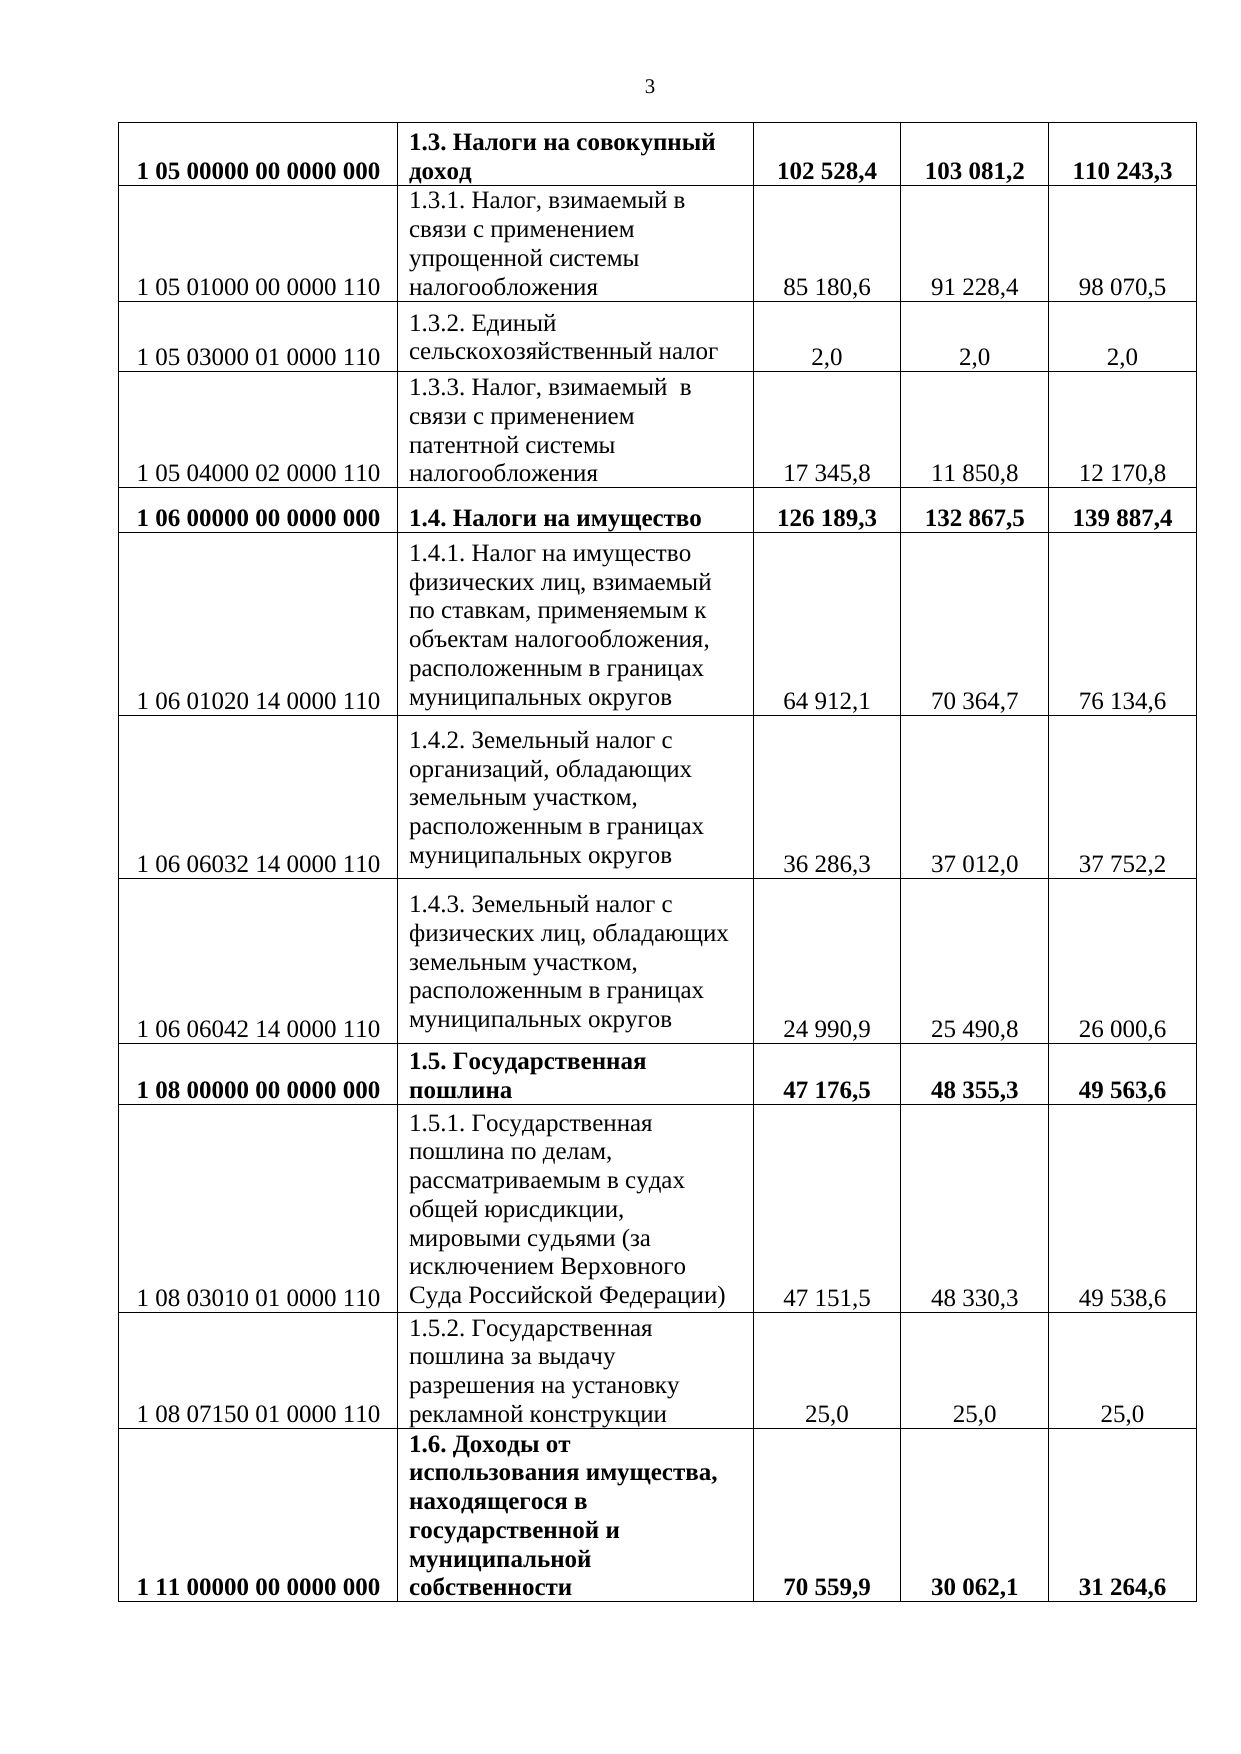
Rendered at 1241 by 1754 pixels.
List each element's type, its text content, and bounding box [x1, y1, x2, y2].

table_cell 1.4.2. Земельный налог с организаций, обладающих земельным участком, расположенным в границах муниципальных округов [398, 716, 753, 878]
table_cell 26 000,6 [1049, 879, 1196, 1043]
table_cell 1.3.1. Налог, взимаемый в связи с применением упрощенной системы налогообложения [398, 186, 753, 301]
table_cell 12 170,8 [1049, 372, 1196, 487]
table_cell 1.5. Государственная пошлина [398, 1044, 753, 1104]
table_cell 1.5.1. Государственная пошлина по делам, рассматриваемым в судах общей юрисдикции, мировыми судьями (за исключением Верховного Суда Российской Федерации) [398, 1105, 753, 1312]
table_cell 91 228,4 [901, 186, 1048, 301]
table_cell 98 070,5 [1049, 186, 1196, 301]
table_cell 30 062,1 [901, 1429, 1048, 1601]
table_cell 1.4. Налоги на имущество [398, 488, 753, 532]
table_cell 1.4.3. Земельный налог с физических лиц, обладающих земельным участком, расположенным в границах муниципальных округов [398, 879, 753, 1043]
table_cell 48 330,3 [901, 1105, 1048, 1312]
table_cell 37 752,2 [1049, 716, 1196, 878]
table_cell 1.3.3. Налог, взимаемый в связи с применением патентной системы налогообложения [398, 372, 753, 487]
table_cell 76 134,6 [1049, 533, 1196, 715]
table_cell 24 990,9 [754, 879, 900, 1043]
table_cell 1 06 01020 14 0000 110 [119, 533, 397, 715]
table_cell 1.4.1. Налог на имущество физических лиц, взимаемый по ставкам, применяемым к объектам налогообложения, расположенным в границах муниципальных округов [398, 533, 753, 715]
table_cell 48 355,3 [901, 1044, 1048, 1104]
table_cell 1 08 03010 01 0000 110 [119, 1105, 397, 1312]
table_cell 70 364,7 [901, 533, 1048, 715]
table_cell 1 05 04000 02 0000 110 [119, 372, 397, 487]
table_cell 1 06 06032 14 0000 110 [119, 716, 397, 878]
table_cell 1.3.2. Единый сельскохозяйственный налог [398, 302, 753, 371]
table_cell 2,0 [754, 302, 900, 371]
table_cell 25,0 [901, 1313, 1048, 1428]
table_cell 11 850,8 [901, 372, 1048, 487]
table_cell 49 538,6 [1049, 1105, 1196, 1312]
table_cell 25 490,8 [901, 879, 1048, 1043]
table_cell 103 081,2 [901, 123, 1048, 184]
table_cell 47 176,5 [754, 1044, 900, 1104]
table_cell 49 563,6 [1049, 1044, 1196, 1104]
table_cell 36 286,3 [754, 716, 900, 878]
table_cell 1 08 07150 01 0000 110 [119, 1313, 397, 1428]
table_cell 25,0 [754, 1313, 900, 1428]
table_cell 126 189,3 [754, 488, 900, 532]
table_cell 85 180,6 [754, 186, 900, 301]
table_cell 70 559,9 [754, 1429, 900, 1601]
table_cell 17 345,8 [754, 372, 900, 487]
table_cell 102 528,4 [754, 123, 900, 184]
table_cell 1 05 03000 01 0000 110 [119, 302, 397, 371]
table_cell 1 05 01000 00 0000 110 [119, 186, 397, 301]
table_cell 25,0 [1049, 1313, 1196, 1428]
table_cell 139 887,4 [1049, 488, 1196, 532]
table_cell 132 867,5 [901, 488, 1048, 532]
table_cell 2,0 [1049, 302, 1196, 371]
table_cell 1 08 00000 00 0000 000 [119, 1044, 397, 1104]
table_cell 64 912,1 [754, 533, 900, 715]
table_cell 1 05 00000 00 0000 000 [119, 123, 397, 184]
table_cell 1.5.2. Государственная пошлина за выдачу разрешения на установку рекламной конструкции [398, 1313, 753, 1428]
table_cell 1 06 06042 14 0000 110 [119, 879, 397, 1043]
table_cell 31 264,6 [1049, 1429, 1196, 1601]
table_cell 47 151,5 [754, 1105, 900, 1312]
table_cell 1 06 00000 00 0000 000 [119, 488, 397, 532]
table_cell 1 11 00000 00 0000 000 [119, 1429, 397, 1601]
table_cell 2,0 [901, 302, 1048, 371]
table_cell 1.3. Налоги на совокупный доход [398, 123, 753, 184]
table_cell 110 243,3 [1049, 123, 1196, 184]
table_cell 1.6. Доходы от использования имущества, находящегося в государственной и муниципальной собственности [398, 1429, 753, 1601]
table_cell 37 012,0 [901, 716, 1048, 878]
